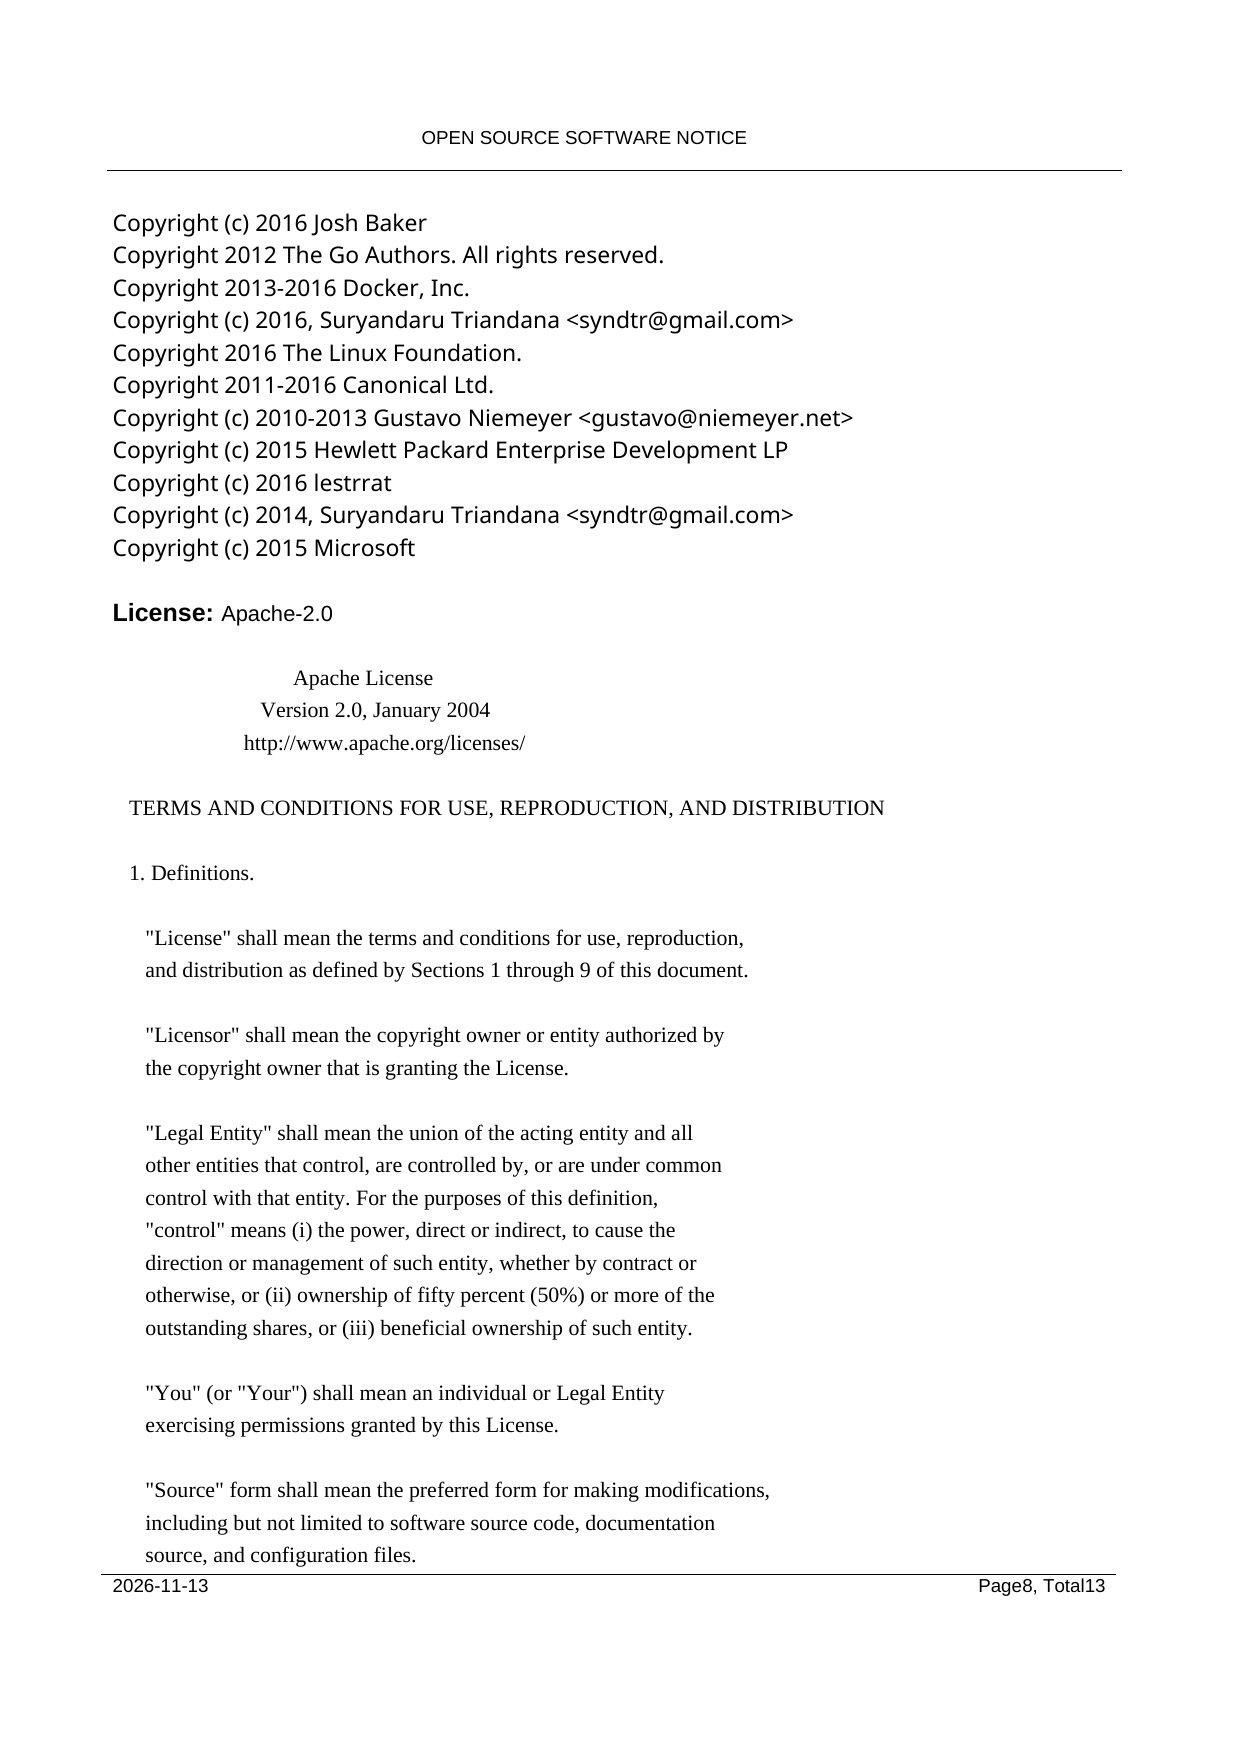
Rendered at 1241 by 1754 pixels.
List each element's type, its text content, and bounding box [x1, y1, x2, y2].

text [112, 629, 1128, 1571]
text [112, 206, 1128, 596]
text License: Apache-2.0 [112, 596, 1128, 629]
